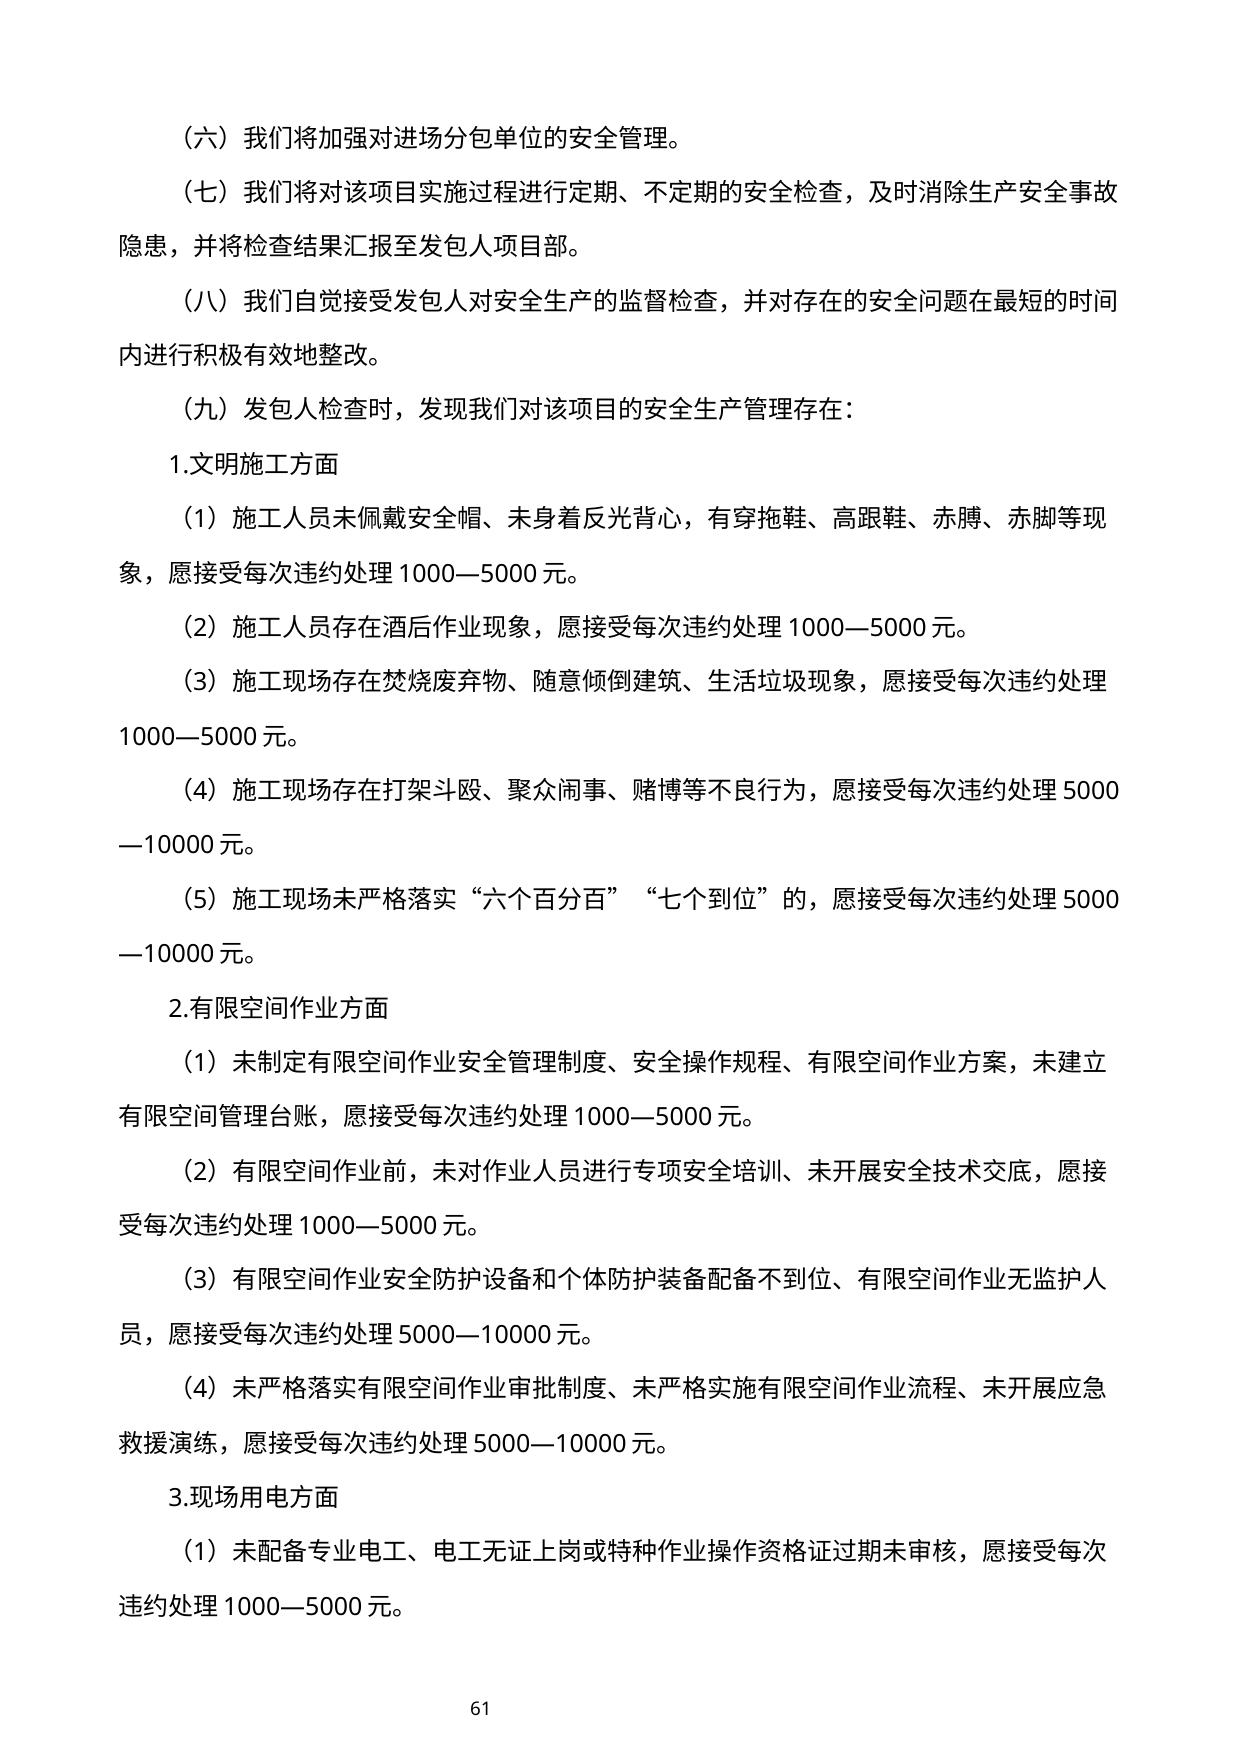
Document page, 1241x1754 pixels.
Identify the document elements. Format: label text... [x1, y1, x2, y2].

text （六）我们将加强对进场分包单位的安全管理。 [118, 118, 1122, 154]
text （3）有限空间作业安全防护设备和个体防护装备配备不到位、有限空间作业无监护人员，愿接受每次违约处理5000—10000元。 [118, 1260, 1122, 1351]
text （4）未严格落实有限空间作业审批制度、未严格实施有限空间作业流程、未开展应急救援演练，愿接受每次违约处理5000—10000元。 [118, 1369, 1122, 1459]
text 3.现场用电方面 [118, 1477, 1122, 1514]
text 2.有限空间作业方面 [118, 988, 1122, 1024]
text （1）未制定有限空间作业安全管理制度、安全操作规程、有限空间作业方案，未建立有限空间管理台账，愿接受每次违约处理1000—5000元。 [118, 1042, 1122, 1133]
text （九）发包人检查时，发现我们对该项目的安全生产管理存在： [118, 390, 1122, 426]
text （2）施工人员存在酒后作业现象，愿接受每次违约处理1000—5000元。 [118, 607, 1122, 644]
text （3）施工现场存在焚烧废弃物、随意倾倒建筑、生活垃圾现象，愿接受每次违约处理1000—5000元。 [118, 662, 1122, 752]
text （5）施工现场未严格落实“六个百分百”“七个到位”的，愿接受每次违约处理5000—10000元。 [118, 879, 1122, 970]
text （1）未配备专业电工、电工无证上岗或特种作业操作资格证过期未审核，愿接受每次违约处理1000—5000元。 [118, 1532, 1122, 1622]
text 1.文明施工方面 [118, 444, 1122, 481]
text （4）施工现场存在打架斗殴、聚众闹事、赌博等不良行为，愿接受每次违约处理5000—10000元。 [118, 771, 1122, 861]
text （2）有限空间作业前，未对作业人员进行专项安全培训、未开展安全技术交底，愿接受每次违约处理1000—5000元。 [118, 1151, 1122, 1242]
text （七）我们将对该项目实施过程进行定期、不定期的安全检查，及时消除生产安全事故隐患，并将检查结果汇报至发包人项目部。 [118, 172, 1122, 263]
text （八）我们自觉接受发包人对安全生产的监督检查，并对存在的安全问题在最短的时间内进行积极有效地整改。 [118, 281, 1122, 372]
text （1）施工人员未佩戴安全帽、未身着反光背心，有穿拖鞋、高跟鞋、赤膊、赤脚等现象，愿接受每次违约处理1000—5000元。 [118, 499, 1122, 589]
